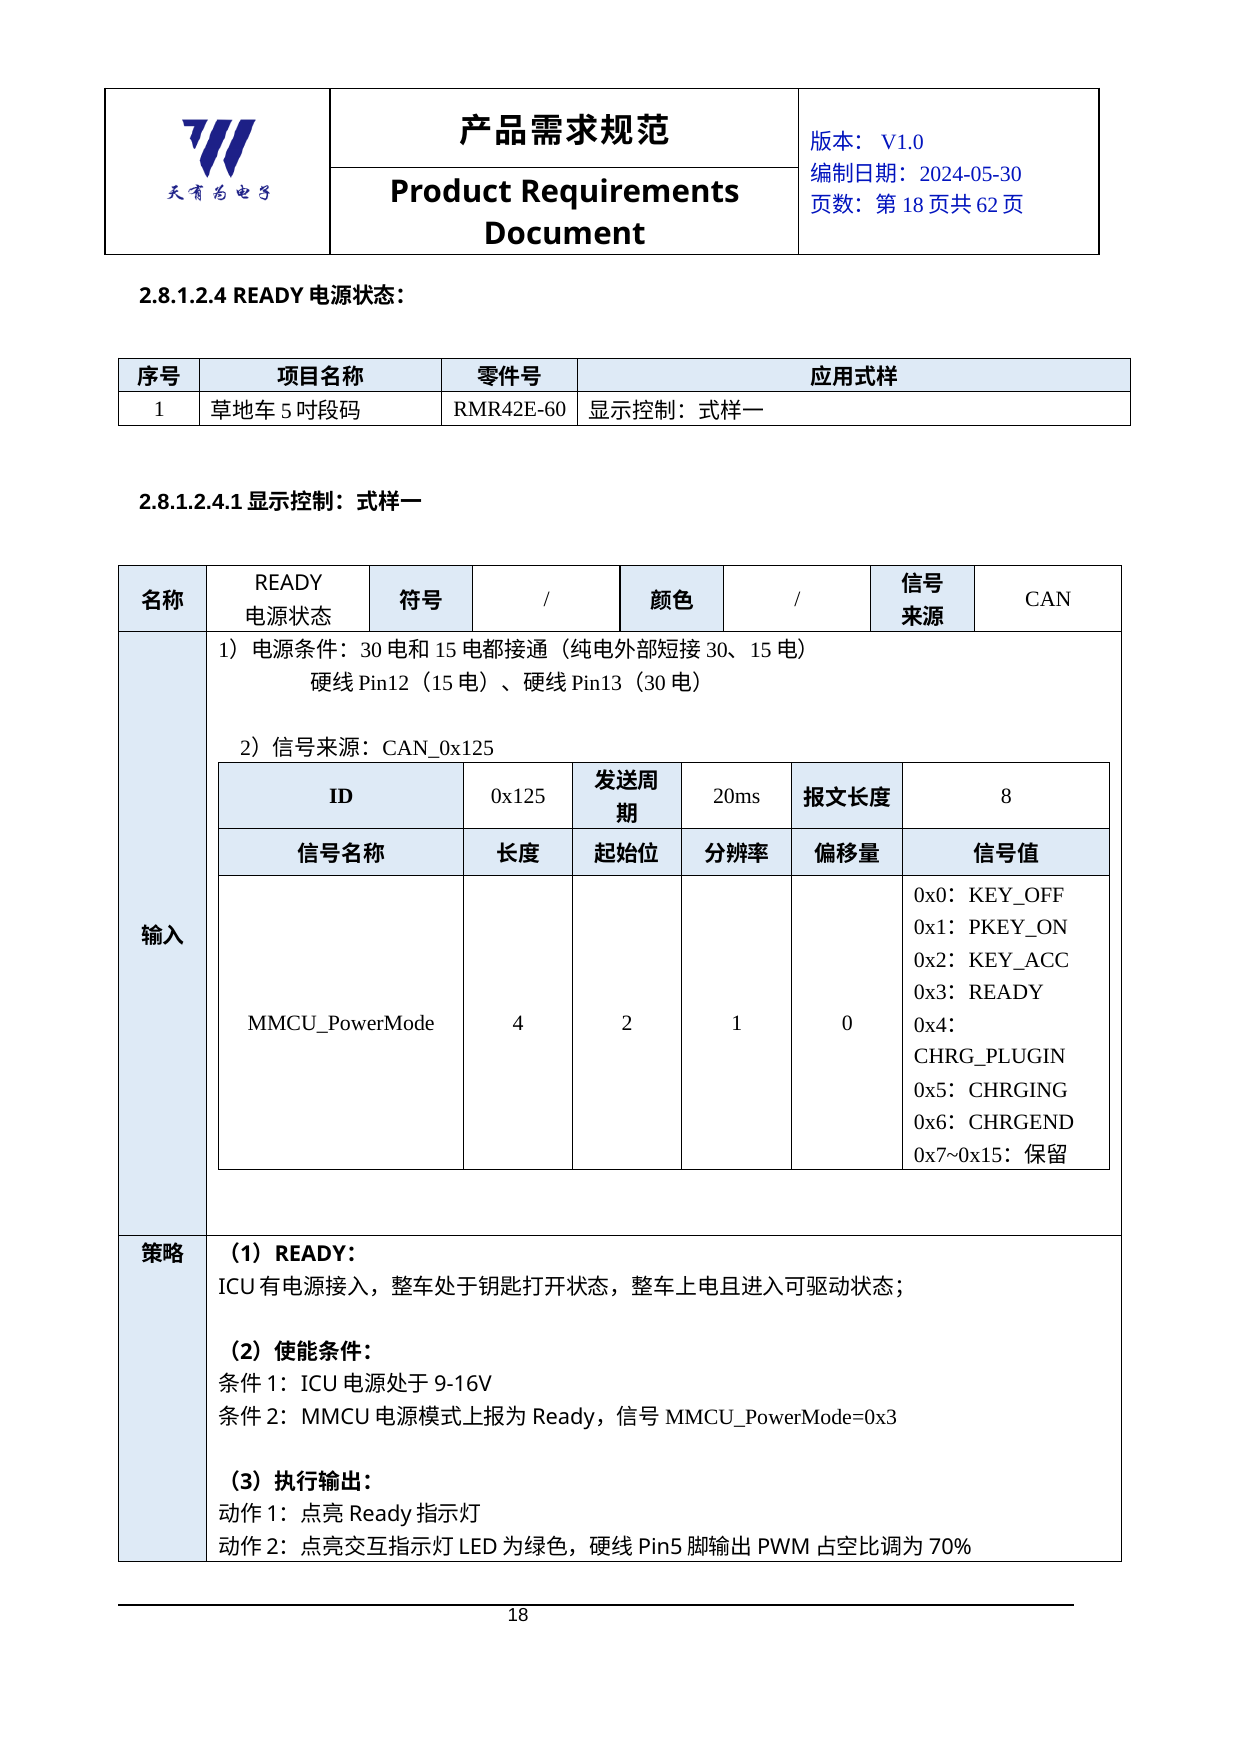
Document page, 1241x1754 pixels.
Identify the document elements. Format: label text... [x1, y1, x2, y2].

table_header CAN [975, 566, 1121, 631]
table_header 颜色 [621, 566, 723, 631]
table_cell 策略 [119, 1236, 206, 1561]
table_cell 显示控制：式样一 [578, 392, 1130, 425]
table_header 名称 [119, 566, 206, 631]
table_header 项目名称 [200, 359, 441, 391]
picture [116, 113, 319, 229]
subtitle 2.8.1.2.4 READY电源状态： [118, 130, 1122, 310]
table_header / [473, 566, 619, 631]
table_header / [724, 566, 870, 631]
table_header 零件号 [442, 359, 577, 391]
table_cell 1 [119, 392, 199, 425]
table_header READY 电源状态 [207, 566, 369, 631]
table_header 信号 来源 [871, 566, 974, 631]
table_cell 电源条件：30电和15电都接通（纯电外部短接30、15电） 硬线Pin12（15电）、硬线Pin13（30电） 2）信号来源：CAN_0x125 [207, 632, 1121, 1235]
table_header 符号 [370, 566, 472, 631]
table_header 序号 [119, 359, 199, 391]
table_cell 输入 [119, 632, 206, 1235]
table_cell RMR42E-60 [442, 392, 577, 425]
subtitle 2.8.1.2.4.1显示控制：式样一 [118, 483, 1122, 516]
table_cell 草地车5吋段码 [200, 392, 441, 425]
table_header 应用式样 [578, 359, 1130, 391]
